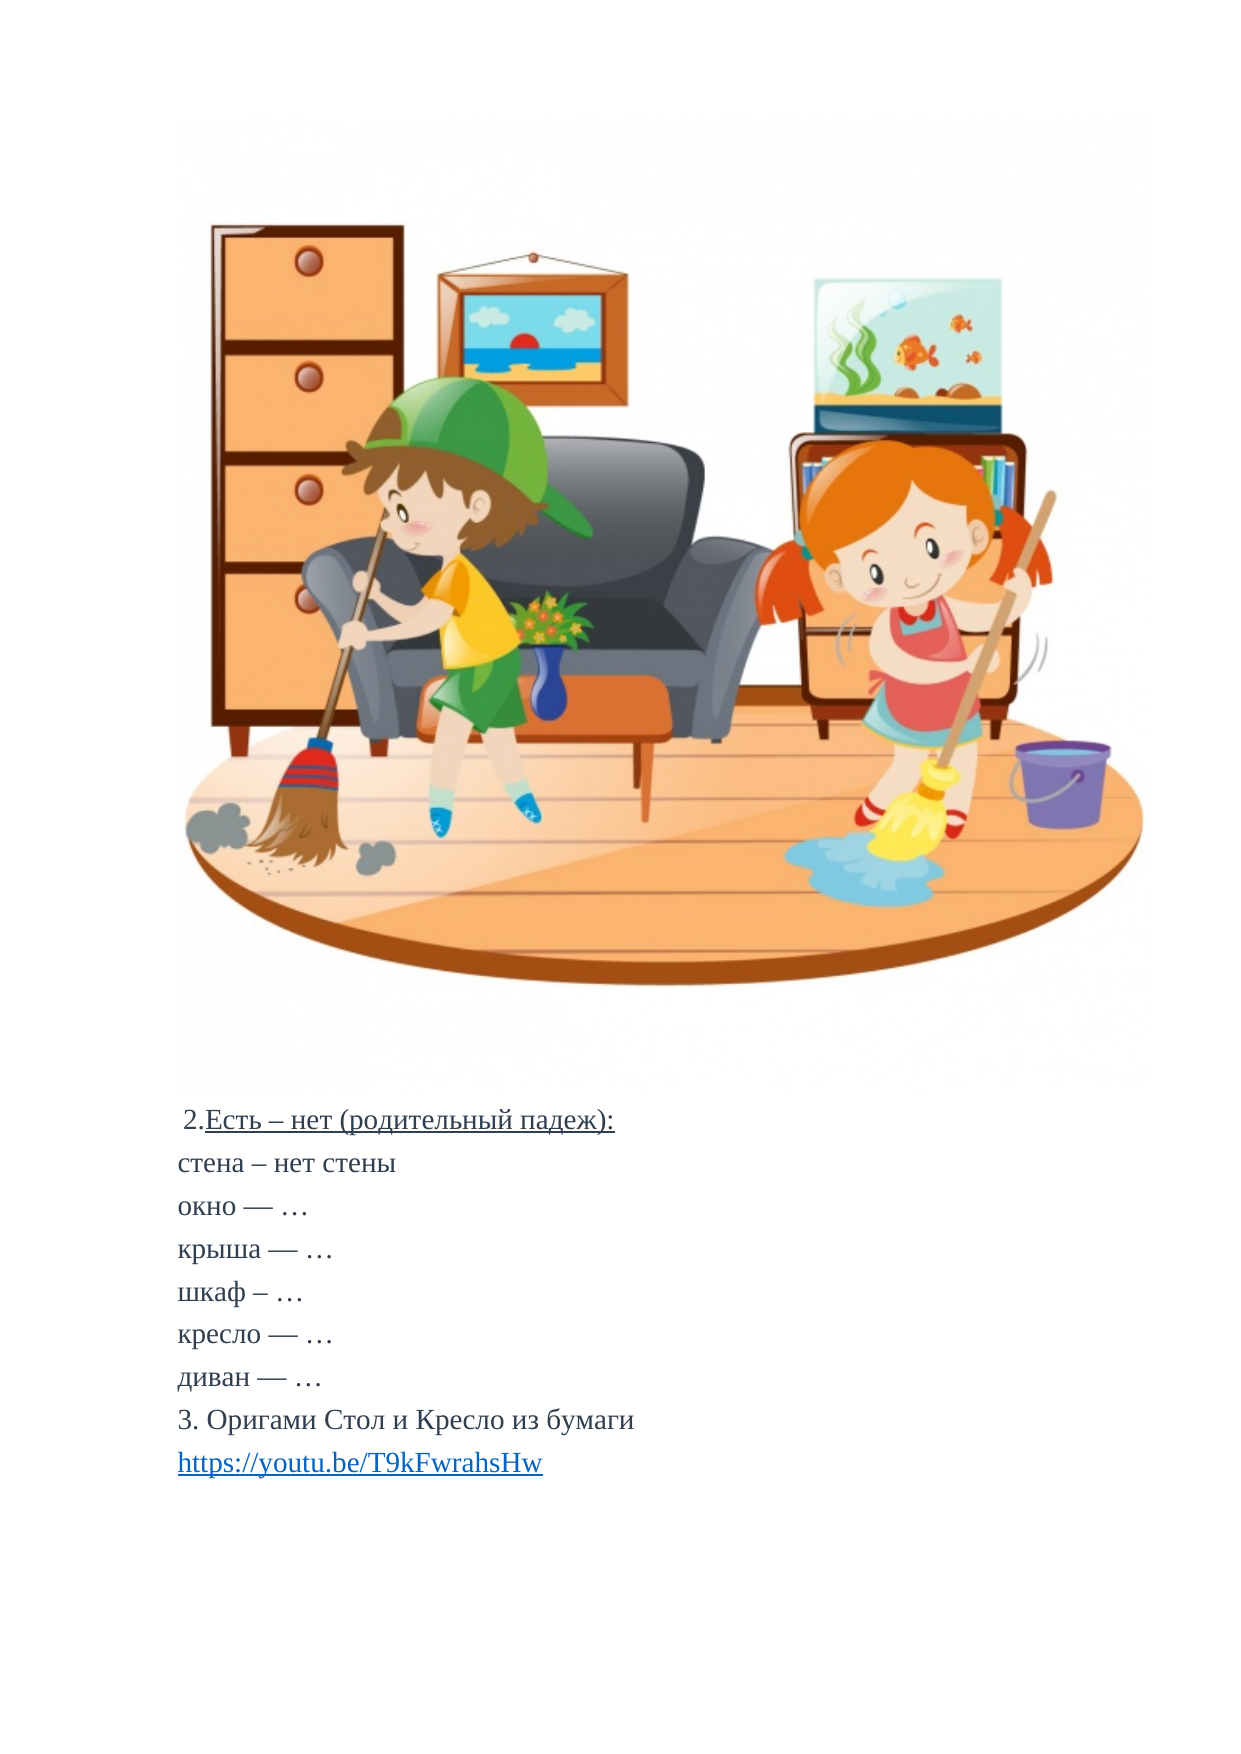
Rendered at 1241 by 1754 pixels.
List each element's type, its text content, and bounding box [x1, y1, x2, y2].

text стена – нет стены [177, 1145, 1152, 1178]
text шкаф – … [177, 1274, 1152, 1307]
text крыша — … [177, 1231, 1152, 1264]
text https://youtu.be/T9kFwrahsHw [177, 1445, 1152, 1479]
text диван — … [177, 1359, 1152, 1393]
picture [177, 118, 1152, 1093]
text 2.Есть – нет (родительный падеж): [177, 1102, 1152, 1136]
text кресло — … [177, 1317, 1152, 1350]
text окно — … [177, 1188, 1152, 1221]
text 3. Оригами Стол и Кресло из бумаги [177, 1402, 1152, 1436]
